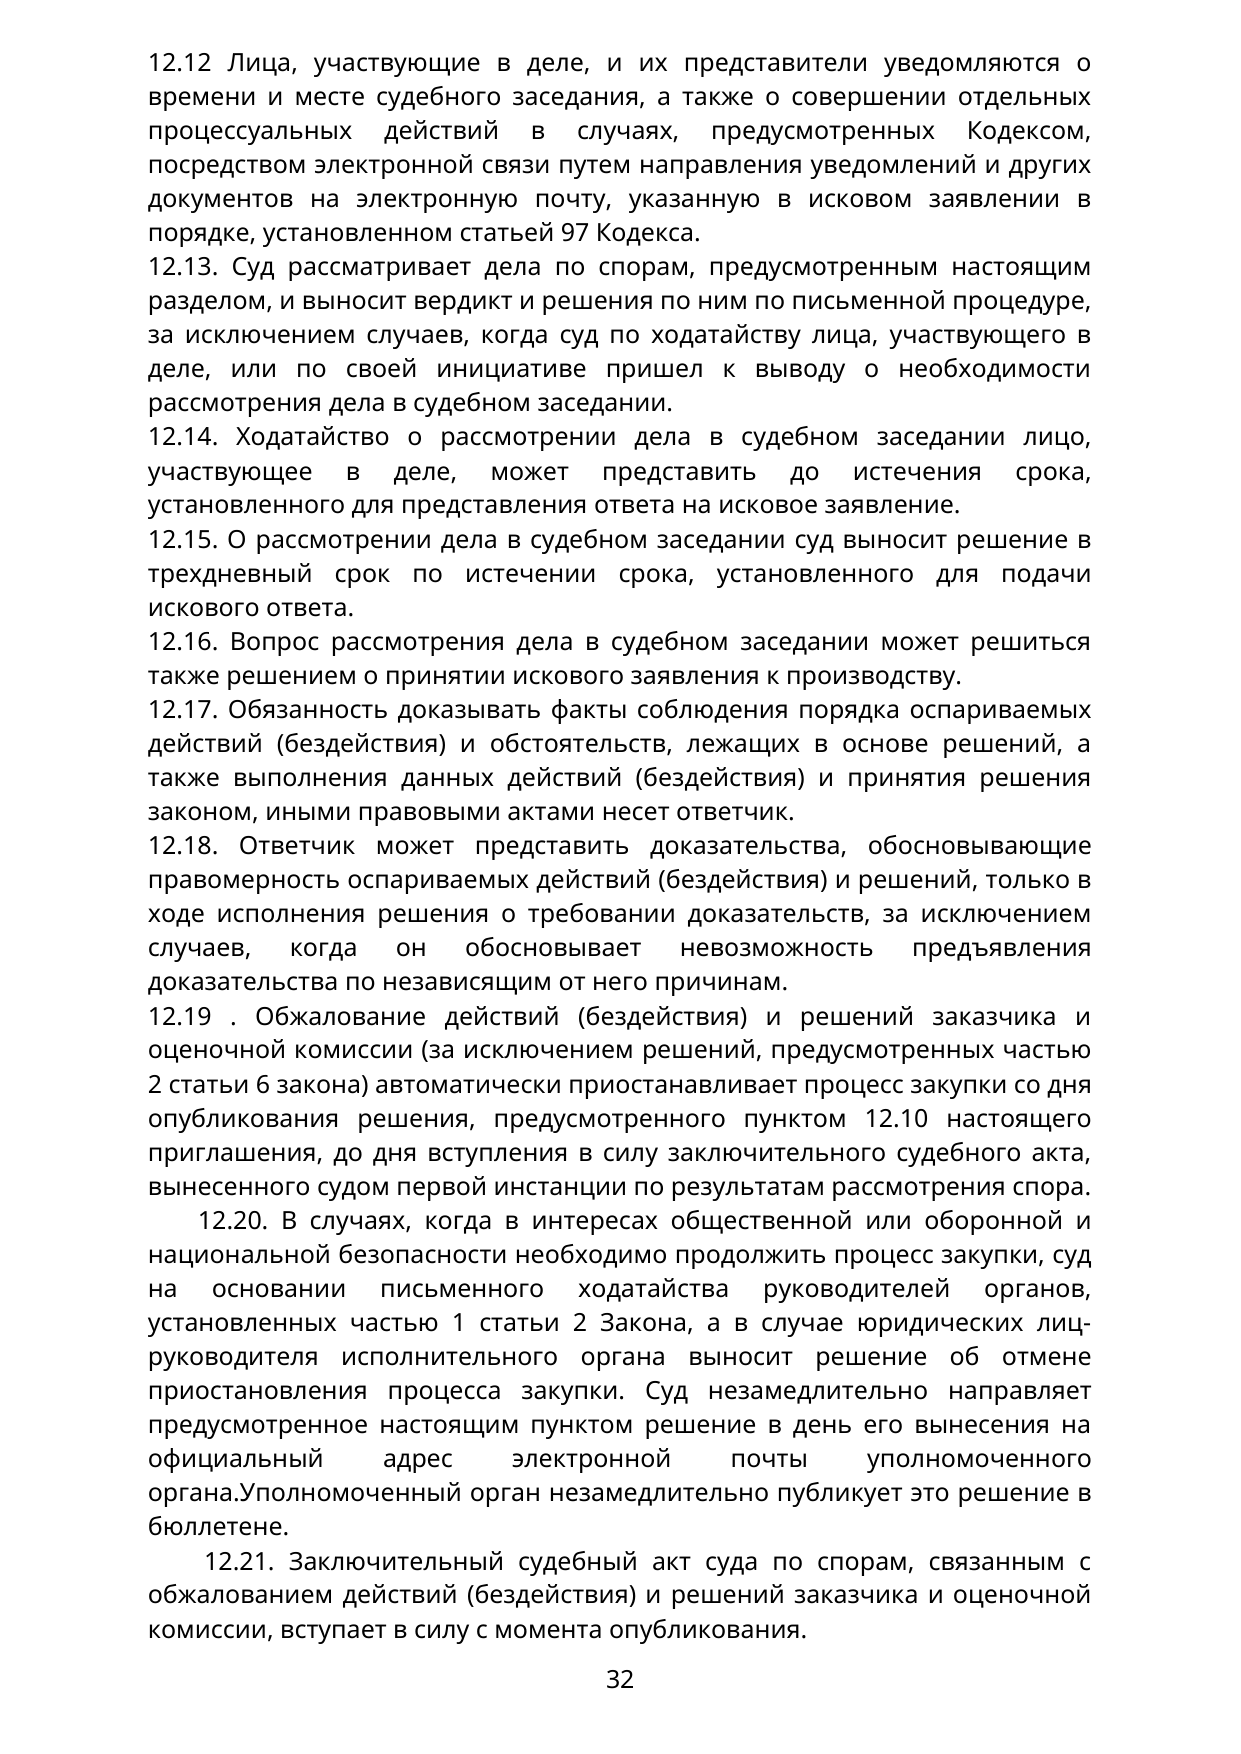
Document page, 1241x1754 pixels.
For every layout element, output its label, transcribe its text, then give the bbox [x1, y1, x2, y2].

text 12.12 Лица, участвующие в деле, и их представители уведомляются о времени и месте судебного заседания, а также о совершении отдельных процессуальных действий в случаях, предусмотренных Кодексом, посредством электронной связи путем направления уведомлений и других документов на электронную почту, указанную в исковом заявлении в порядке, установленном статьей 97 Кодекса. [148, 44, 1092, 249]
text 12.18. Ответчик может представить доказательства, обосновывающие правомерность оспариваемых действий (бездействия) и решений, только в ходе исполнения решения о требовании доказательств, за исключением случаев, когда он обосновывает невозможность предъявления доказательства по независящим от него причинам. [148, 828, 1092, 998]
text 12.21. Заключительный судебный акт суда по спорам, связанным с обжалованием действий (бездействия) и решений заказчика и оценочной комиссии, вступает в силу с момента опубликования. [148, 1543, 1092, 1645]
text 12.13. Суд рассматривает дела по спорам, предусмотренным настоящим разделом, и выносит вердикт и решения по ним по письменной процедуре, за исключением случаев, когда суд по ходатайству лица, участвующего в деле, или по своей инициативе пришел к выводу о необходимости рассмотрения дела в судебном заседании. [148, 249, 1092, 419]
text 12.15. О рассмотрении дела в судебном заседании суд выносит решение в трехдневный срок по истечении срока, установленного для подачи искового ответа. [148, 521, 1092, 623]
text 12.19 . Обжалование действий (бездействия) и решений заказчика и оценочной комиссии (за исключением решений, предусмотренных частью 2 статьи 6 закона) автоматически приостанавливает процесс закупки со дня опубликования решения, предусмотренного пунктом 12.10 настоящего приглашения, до дня вступления в силу заключительного судебного акта, вынесенного судом первой инстанции по результатам рассмотрения спора. [148, 998, 1092, 1202]
text 12.14. Ходатайство о рассмотрении дела в судебном заседании лицо, участвующее в деле, может представить до истечения срока, установленного для представления ответа на исковое заявление. [148, 419, 1092, 521]
text 12.16. Вопрос рассмотрения дела в судебном заседании может решиться также решением о принятии искового заявления к производству. [148, 623, 1092, 692]
text 12.20. В случаях, когда в интересах общественной или оборонной и национальной безопасности необходимо продолжить процесс закупки, суд на основании письменного ходатайства руководителей органов, установленных частью 1 статьи 2 Закона, а в случае юридических лиц-руководителя исполнительного органа выносит решение об отмене приостановления процесса закупки. Суд незамедлительно направляет предусмотренное настоящим пунктом решение в день его вынесения на официальный адрес электронной почты уполномоченного органа.Уполномоченный орган незамедлительно публикует это решение в бюллетене. [148, 1202, 1092, 1543]
text 12.17. Обязанность доказывать факты соблюдения порядка оспариваемых действий (бездействия) и обстоятельств, лежащих в основе решений, а также выполнения данных действий (бездействия) и принятия решения законом, иными правовыми актами несет ответчик. [148, 692, 1092, 828]
